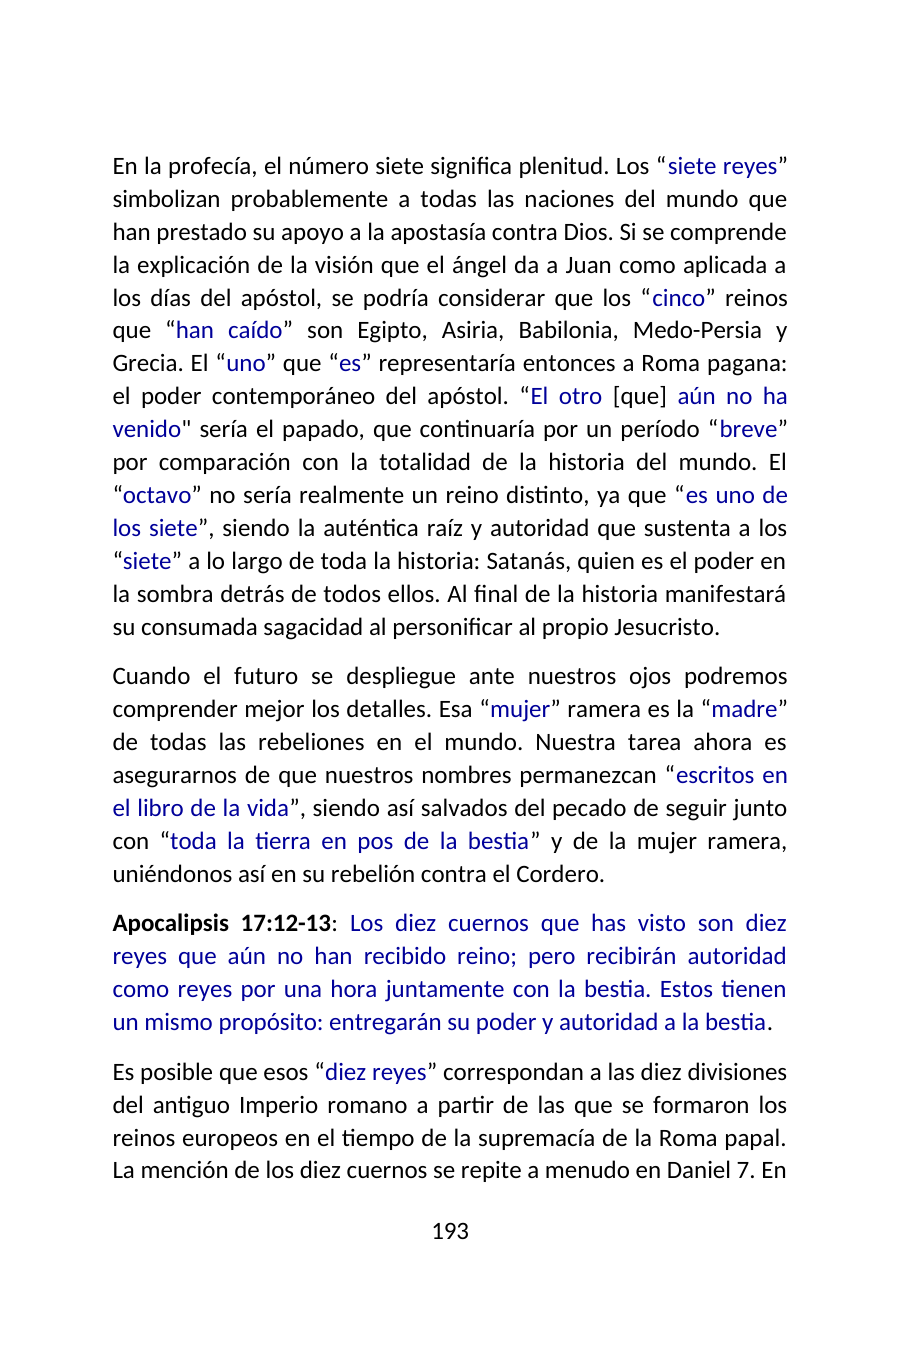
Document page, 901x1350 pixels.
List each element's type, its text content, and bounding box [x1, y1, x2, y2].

text Cuando el futuro se despliegue ante nuestros ojos podremos comprender mejor los detalles. Esa “mujer” ramera es la “madre” de todas las rebeliones en el mundo. Nuestra tarea ahora es asegurarnos de que nuestros nombres permanezcan “escritos en el libro de la vida”, siendo así salvados del pecado de seguir junto con “toda la tierra en pos de la bestia” y de la mujer ramera, uniéndonos así en su rebelión contra el Cordero. [112, 660, 788, 888]
text En la profecía, el número siete significa plenitud. Los “siete reyes” simbolizan probablemente a todas las naciones del mundo que han prestado su apoyo a la apostasía contra Dios. Si se comprende la explicación de la visión que el ángel da a Juan como aplicada a los días del apóstol, se podría considerar que los “cinco” reinos que “han caído” son Egipto, Asiria, Babilonia, Medo-Persia y Grecia. El “uno” que “es” representaría entonces a Roma pagana: el poder contemporáneo del apóstol. “El otro [que] aún no ha venido" sería el papado, que continuaría por un período “breve” por comparación con la totalidad de la historia del mundo. El “octavo” no sería realmente un reino distinto, ya que “es uno de los siete”, siendo la auténtica raíz y autoridad que sustenta a los “siete” a lo largo de toda la historia: Satanás, quien es el poder en la sombra detrás de todos ellos. Al final de la historia manifestará su consumada sagacidad al personificar al propio Jesucristo. [112, 150, 788, 641]
text Apocalipsis 17:12-13: Los diez cuernos que has visto son diez reyes que aún no han recibido reino; pero recibirán autoridad como reyes por una hora juntamente con la bestia. Estos tienen un mismo propósito: entregarán su poder y autoridad a la bestia. [112, 907, 788, 1037]
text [112, 1056, 788, 1185]
